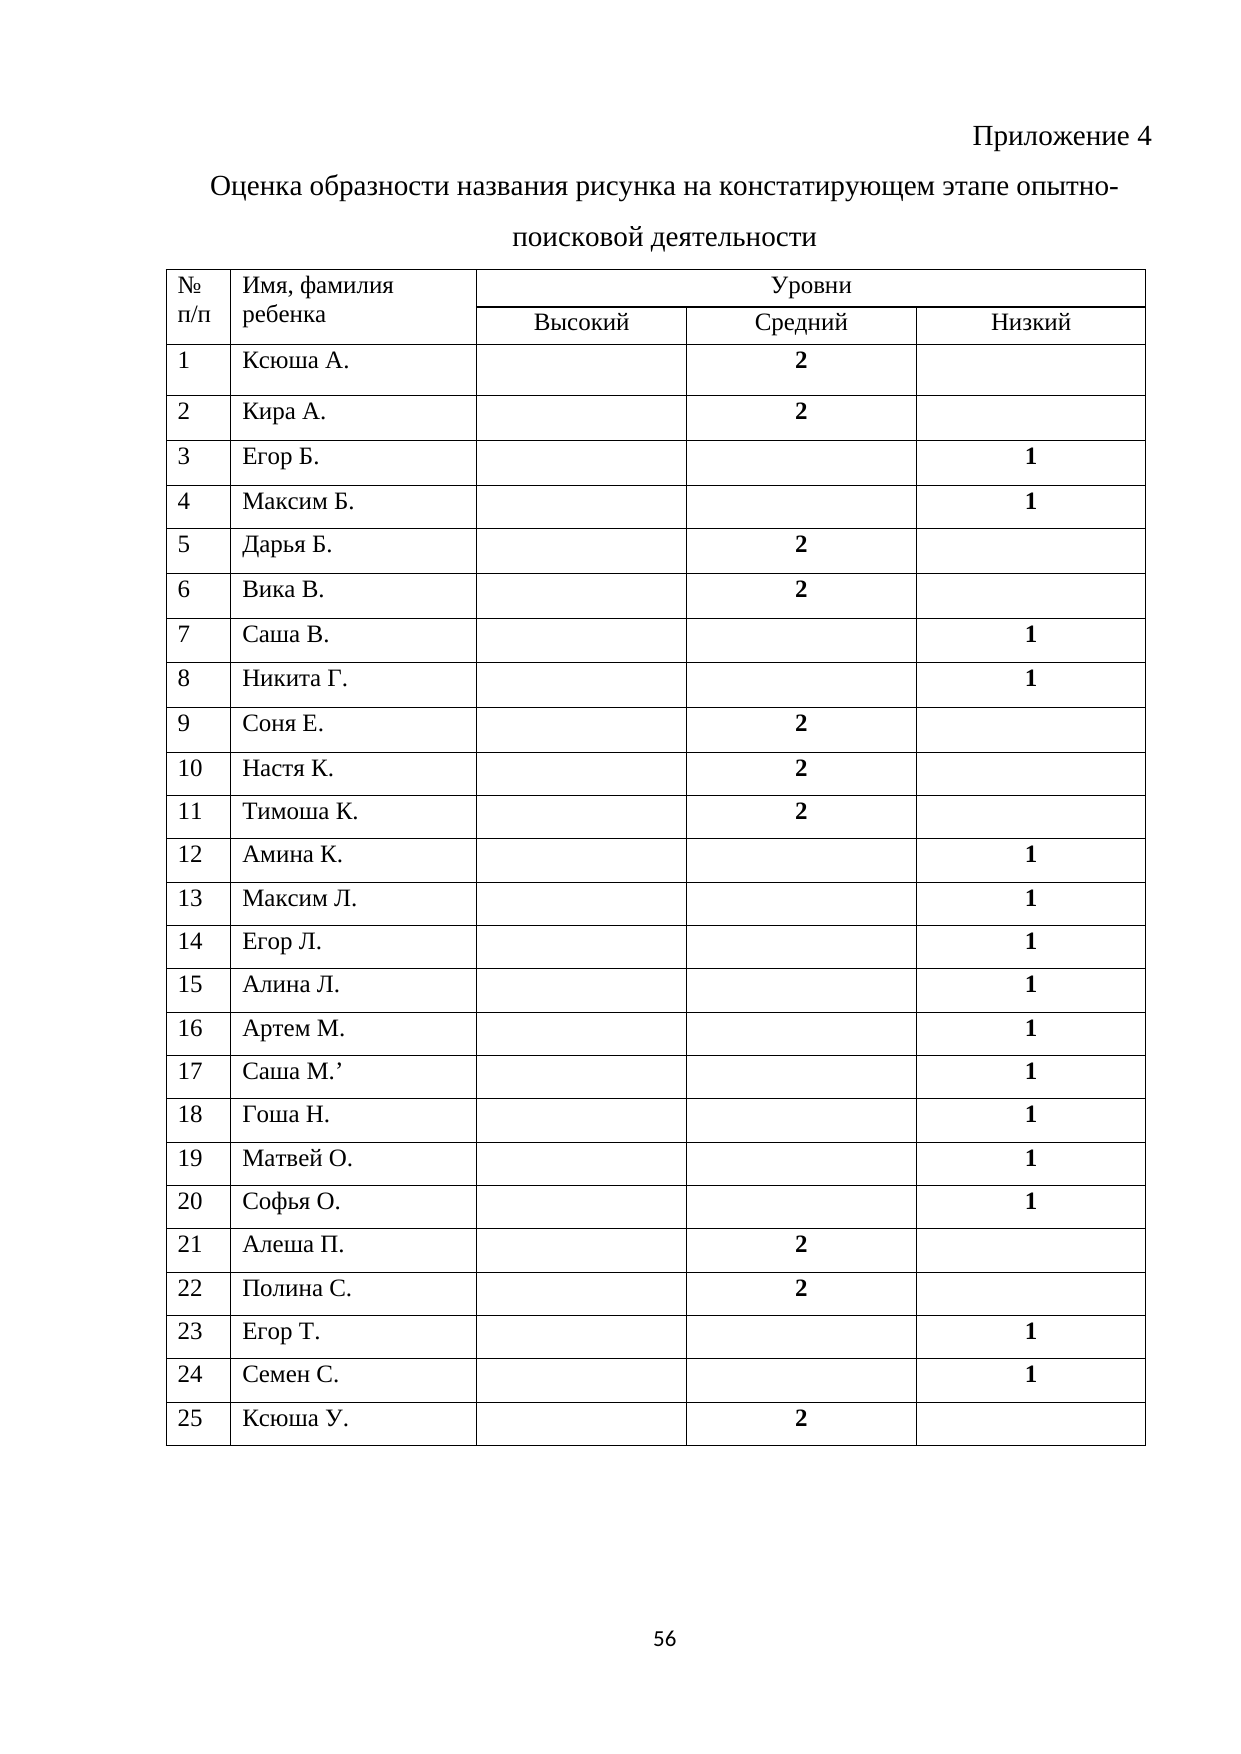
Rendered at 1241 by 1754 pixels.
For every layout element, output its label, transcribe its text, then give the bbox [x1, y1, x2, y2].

table_cell 3 [167, 441, 230, 485]
table_cell [477, 753, 686, 795]
table_cell 10 [167, 753, 230, 795]
table_cell [477, 396, 686, 440]
table_cell [477, 1403, 686, 1445]
table_cell Саша В. [231, 619, 476, 662]
table_cell Низкий [917, 308, 1145, 344]
table_cell [917, 574, 1145, 618]
table_cell [917, 708, 1145, 752]
table_cell 16 [167, 1013, 230, 1055]
table_cell 2 [687, 574, 916, 618]
table_cell 4 [167, 486, 230, 528]
table_cell Ксюша У. [231, 1403, 476, 1445]
table_cell [477, 1013, 686, 1055]
table_cell [477, 574, 686, 618]
table_cell 2 [687, 345, 916, 395]
table_cell [687, 486, 916, 528]
table_cell 20 [167, 1186, 230, 1228]
table_cell 1 [917, 441, 1145, 485]
table_cell Алеша П. [231, 1229, 476, 1272]
table_cell 2 [167, 396, 230, 440]
table_cell 1 [917, 1099, 1145, 1142]
table_cell 15 [167, 969, 230, 1012]
table_cell 11 [167, 796, 230, 838]
table_header Уровни [477, 270, 1145, 306]
table_cell [687, 1099, 916, 1142]
table_cell [477, 1186, 686, 1228]
table_cell 1 [917, 969, 1145, 1012]
table_cell [917, 1273, 1145, 1315]
table_cell Вика В. [231, 574, 476, 618]
table_cell 1 [917, 619, 1145, 662]
table_cell [687, 926, 916, 968]
table_cell Саша М.’ [231, 1056, 476, 1098]
table_cell Кира А. [231, 396, 476, 440]
table_cell 1 [917, 839, 1145, 882]
table_cell [687, 883, 916, 925]
table_cell Максим Б. [231, 486, 476, 528]
table_cell 7 [167, 619, 230, 662]
table_cell [917, 753, 1145, 795]
table_cell Амина К. [231, 839, 476, 882]
table_cell Гоша Н. [231, 1099, 476, 1142]
table_cell [917, 1229, 1145, 1272]
table_cell 1 [917, 1143, 1145, 1185]
table_cell [687, 1359, 916, 1402]
table_cell [687, 1013, 916, 1055]
table_cell Соня Е. [231, 708, 476, 752]
table_cell [477, 663, 686, 707]
table_cell 25 [167, 1403, 230, 1445]
table_cell [477, 1229, 686, 1272]
table_cell 13 [167, 883, 230, 925]
table_cell [477, 1143, 686, 1185]
table_cell 2 [687, 1229, 916, 1272]
table_cell Алина Л. [231, 969, 476, 1012]
table_cell Матвей О. [231, 1143, 476, 1185]
table_cell 2 [687, 396, 916, 440]
table_cell Егор Т. [231, 1316, 476, 1358]
table_cell [917, 1403, 1145, 1445]
table_cell 1 [917, 1056, 1145, 1098]
table_header № п/п [167, 270, 230, 344]
table_cell [477, 796, 686, 838]
table_cell [477, 619, 686, 662]
table_cell [477, 883, 686, 925]
table_cell 21 [167, 1229, 230, 1272]
table_cell 2 [687, 753, 916, 795]
table_cell 5 [167, 529, 230, 573]
table_cell [477, 345, 686, 395]
table_cell 2 [687, 1403, 916, 1445]
table_cell [477, 1056, 686, 1098]
table_cell Дарья Б. [231, 529, 476, 573]
table_cell [917, 396, 1145, 440]
table_header Имя, фамилия ребенка [231, 270, 476, 344]
table_cell [477, 708, 686, 752]
table_cell 1 [917, 486, 1145, 528]
table_cell 23 [167, 1316, 230, 1358]
table_cell [687, 839, 916, 882]
table_cell Егор Л. [231, 926, 476, 968]
table_cell [687, 619, 916, 662]
table_cell Высокий [477, 308, 686, 344]
table_cell Средний [687, 308, 916, 344]
table_cell [477, 529, 686, 573]
table_cell [917, 796, 1145, 838]
table_cell [687, 441, 916, 485]
table_cell [477, 1273, 686, 1315]
table_cell Тимоша К. [231, 796, 476, 838]
table_cell [687, 1316, 916, 1358]
table_cell Егор Б. [231, 441, 476, 485]
table_cell 1 [917, 1186, 1145, 1228]
table_cell Полина С. [231, 1273, 476, 1315]
table_cell 1 [917, 1316, 1145, 1358]
table_cell 1 [917, 926, 1145, 968]
table_cell [687, 1186, 916, 1228]
table_cell 1 [917, 663, 1145, 707]
table_cell Максим Л. [231, 883, 476, 925]
table_cell 14 [167, 926, 230, 968]
table_cell 2 [687, 529, 916, 573]
table_cell 24 [167, 1359, 230, 1402]
table_cell Никита Г. [231, 663, 476, 707]
table_cell [477, 839, 686, 882]
table_cell 6 [167, 574, 230, 618]
table_cell [477, 441, 686, 485]
table_cell [477, 1316, 686, 1358]
table_cell 2 [687, 1273, 916, 1315]
table_cell 12 [167, 839, 230, 882]
table_cell [687, 969, 916, 1012]
table_cell [687, 1056, 916, 1098]
table_cell 2 [687, 708, 916, 752]
table_cell 9 [167, 708, 230, 752]
table_cell 1 [917, 883, 1145, 925]
table_cell [477, 486, 686, 528]
table_cell [477, 969, 686, 1012]
table_cell Софья О. [231, 1186, 476, 1228]
table_cell [687, 663, 916, 707]
text Приложение 4 [177, 118, 1152, 152]
table_cell [477, 1099, 686, 1142]
table_cell 17 [167, 1056, 230, 1098]
table_cell 1 [167, 345, 230, 395]
table_cell 22 [167, 1273, 230, 1315]
table_cell Настя К. [231, 753, 476, 795]
table_cell 1 [917, 1013, 1145, 1055]
table_cell Семен С. [231, 1359, 476, 1402]
table_cell [477, 1359, 686, 1402]
table_cell [917, 529, 1145, 573]
text Оценка образности названия рисунка на констатирующем этапе опытно-поисковой деятельности [177, 168, 1152, 252]
table_cell 1 [917, 1359, 1145, 1402]
table_cell 19 [167, 1143, 230, 1185]
table_cell 8 [167, 663, 230, 707]
table_cell 18 [167, 1099, 230, 1142]
table_cell [477, 926, 686, 968]
table_cell Артем М. [231, 1013, 476, 1055]
table_cell [687, 1143, 916, 1185]
table_cell Ксюша А. [231, 345, 476, 395]
table_cell 2 [687, 796, 916, 838]
table_cell [917, 345, 1145, 395]
